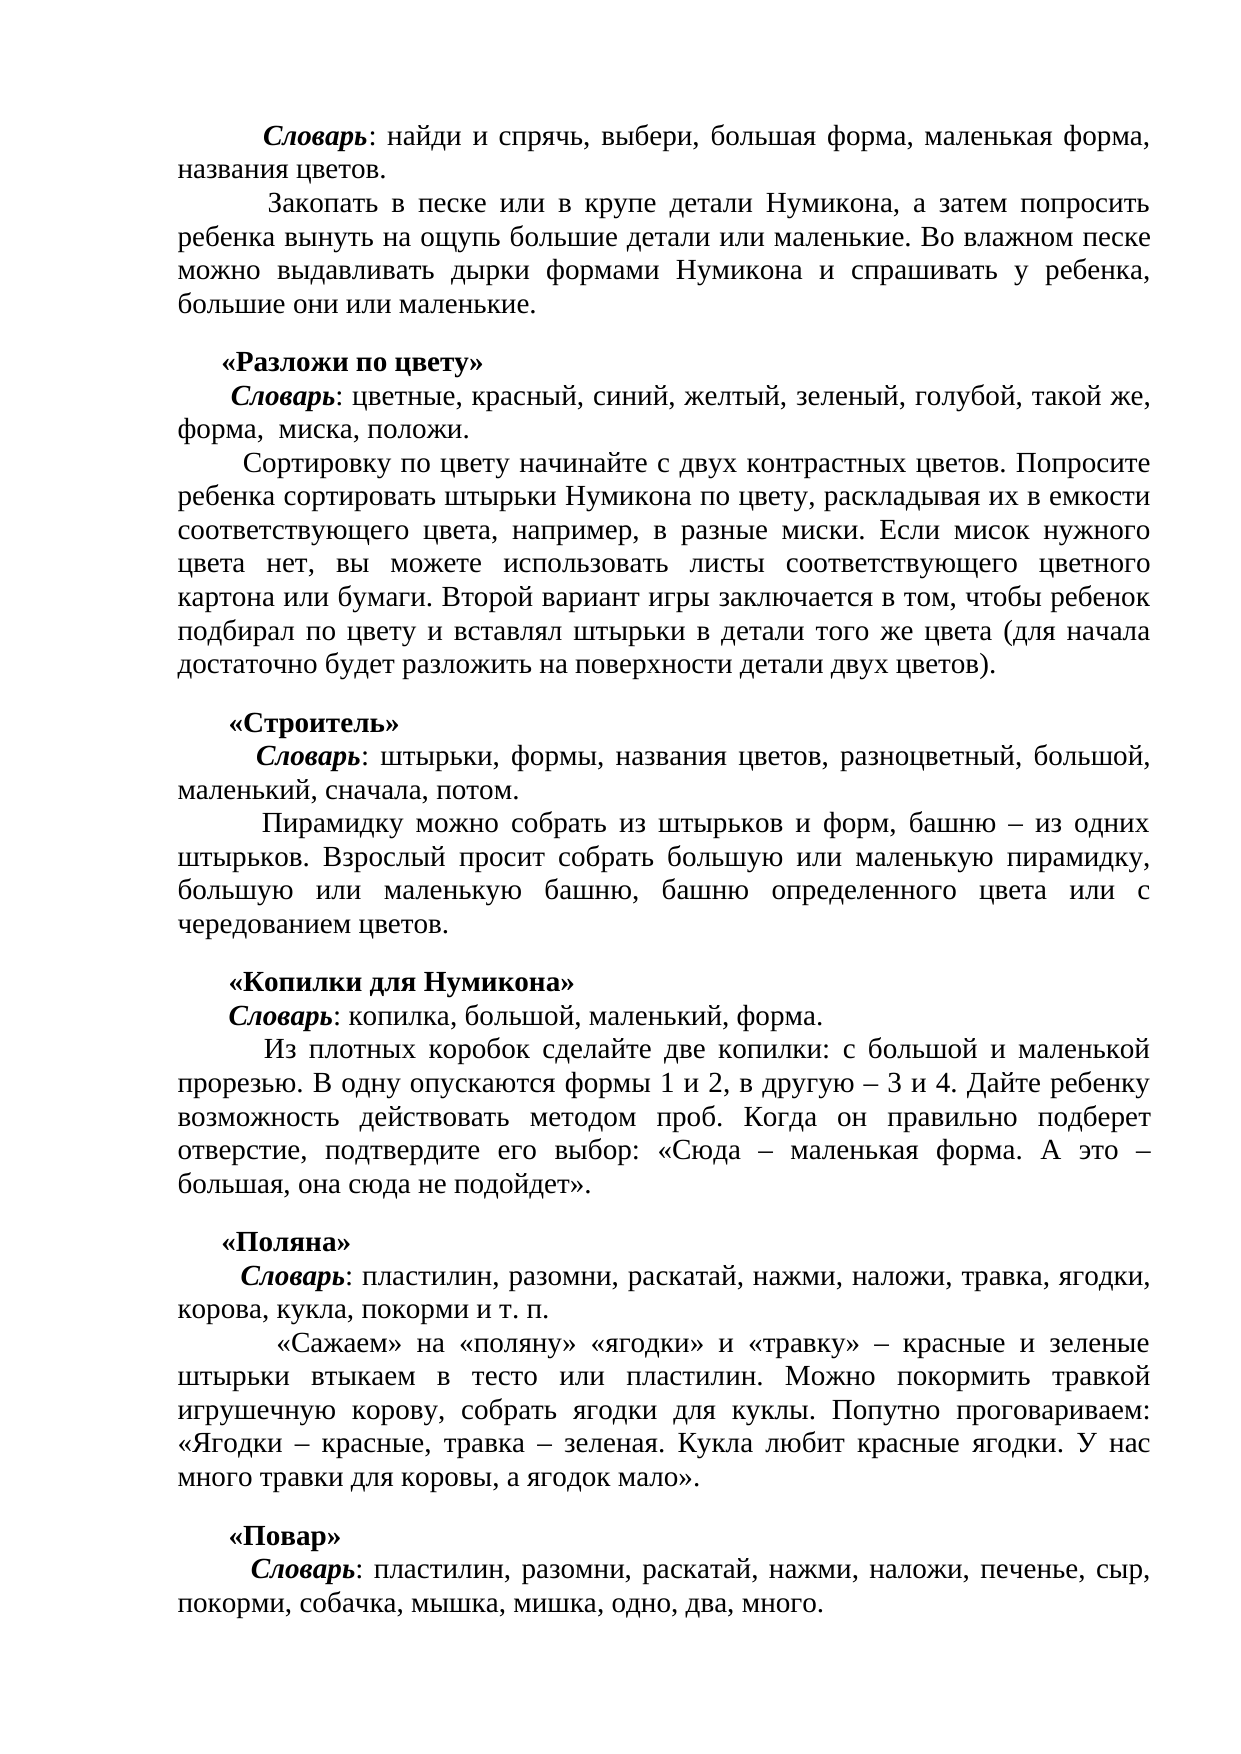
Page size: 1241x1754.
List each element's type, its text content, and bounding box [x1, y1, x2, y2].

text Словарь: копилка, большой, маленький, форма. [177, 998, 1152, 1032]
text Сортировку по цвету начинайте с двух контрастных цветов. Попросите ребенка сортировать штырьки Нумикона по цвету, раскладывая их в емкости соответствующего цвета, например, в разные миски. Если мисок нужного цвета нет, вы можете использовать листы соответствующего цветного картона или бумаги. Второй вариант игры заключается в том, чтобы ребенок подбирал по цвету и вставлял штырьки в детали того же цвета (для начала достаточно будет разложить на поверхности детали двух цветов). [177, 445, 1152, 680]
text «Повар» [177, 1518, 1152, 1551]
text Словарь: штырьки, формы, названия цветов, разноцветный, большой, маленький, сначала, потом. [177, 738, 1152, 805]
text Словарь: пластилин, разомни, раскатай, нажми, наложи, печенье, сыр, покорми, собачка, мышка, мишка, одно, два, много. [177, 1551, 1152, 1618]
text «Поляна» [177, 1224, 1152, 1258]
text Закопать в песке или в крупе детали Нумикона, а затем попросить ребенка вынуть на ощупь большие детали или маленькие. Во влажном песке можно выдавливать дырки формами Нумикона и спрашивать у ребенка, большие они или маленькие. [177, 185, 1152, 319]
text Словарь: цветные, красный, синий, желтый, зеленый, голубой, такой же, форма, миска, положи. [177, 378, 1152, 445]
text «Копилки для Нумикона» [177, 964, 1152, 998]
text Словарь: найди и спрячь, выбери, большая форма, маленькая форма, названия цветов. [177, 118, 1152, 185]
text «Сажаем» на «поляну» «ягодки» и «травку» – красные и зеленые штырьки втыкаем в тесто или пластилин. Можно покормить травкой игрушечную корову, собрать ягодки для куклы. Попутно проговариваем: «Ягодки – красные, травка – зеленая. Кукла любит красные ягодки. У нас много травки для коровы, а ягодок мало». [177, 1325, 1152, 1493]
text «Разложи по цвету» [177, 344, 1152, 378]
text «Строитель» [177, 705, 1152, 738]
text Пирамидку можно собрать из штырьков и форм, башню – из одних штырьков. Взрослый просит собрать большую или маленькую пирамидку, большую или маленькую башню, башню определенного цвета или с чередованием цветов. [177, 805, 1152, 939]
text Из плотных коробок сделайте две копилки: с большой и маленькой прорезью. В одну опускаются формы 1 и 2, в другую – 3 и 4. Дайте ребенку возможность действовать методом проб. Когда он правильно подберет отверстие, подтвердите его выбор: «Сюда – маленькая форма. А это – большая, она сюда не подойдет». [177, 1032, 1152, 1199]
text Словарь: пластилин, разомни, раскатай, нажми, наложи, травка, ягодки, корова, кукла, покорми и т. п. [177, 1258, 1152, 1325]
